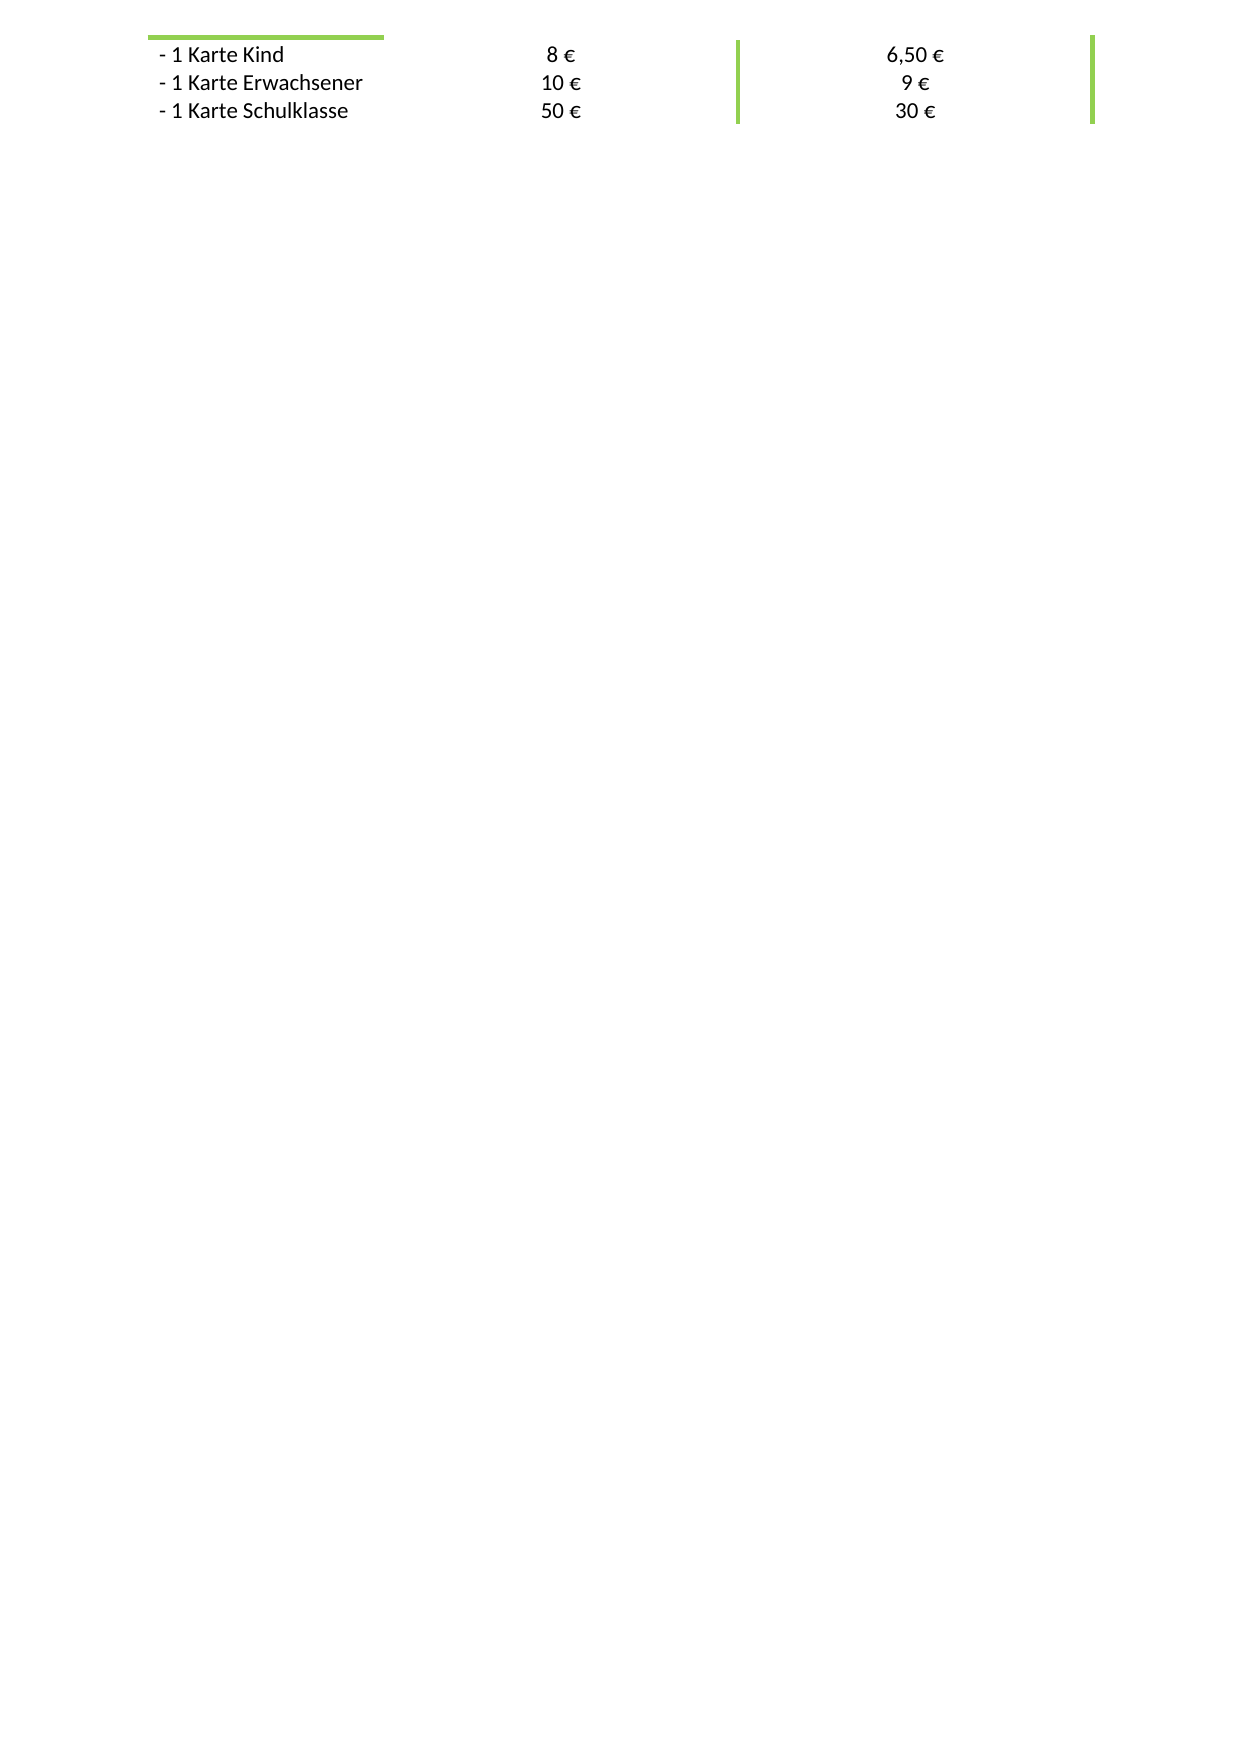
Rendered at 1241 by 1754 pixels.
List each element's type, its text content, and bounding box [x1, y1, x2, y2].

table_cell 9 € [740, 68, 1090, 96]
table_cell - 1 Karte Erwachsener [148, 68, 383, 96]
table_cell 8 € [384, 35, 738, 68]
table_cell - 1 Karte Kind [148, 40, 383, 68]
table_cell - 1 Karte Schulklasse [148, 96, 383, 124]
table_cell 30 € [740, 96, 1090, 124]
table_cell 6,50 € [738, 35, 1090, 68]
table_cell 50 € [384, 96, 736, 124]
table_cell 10 € [384, 68, 736, 96]
